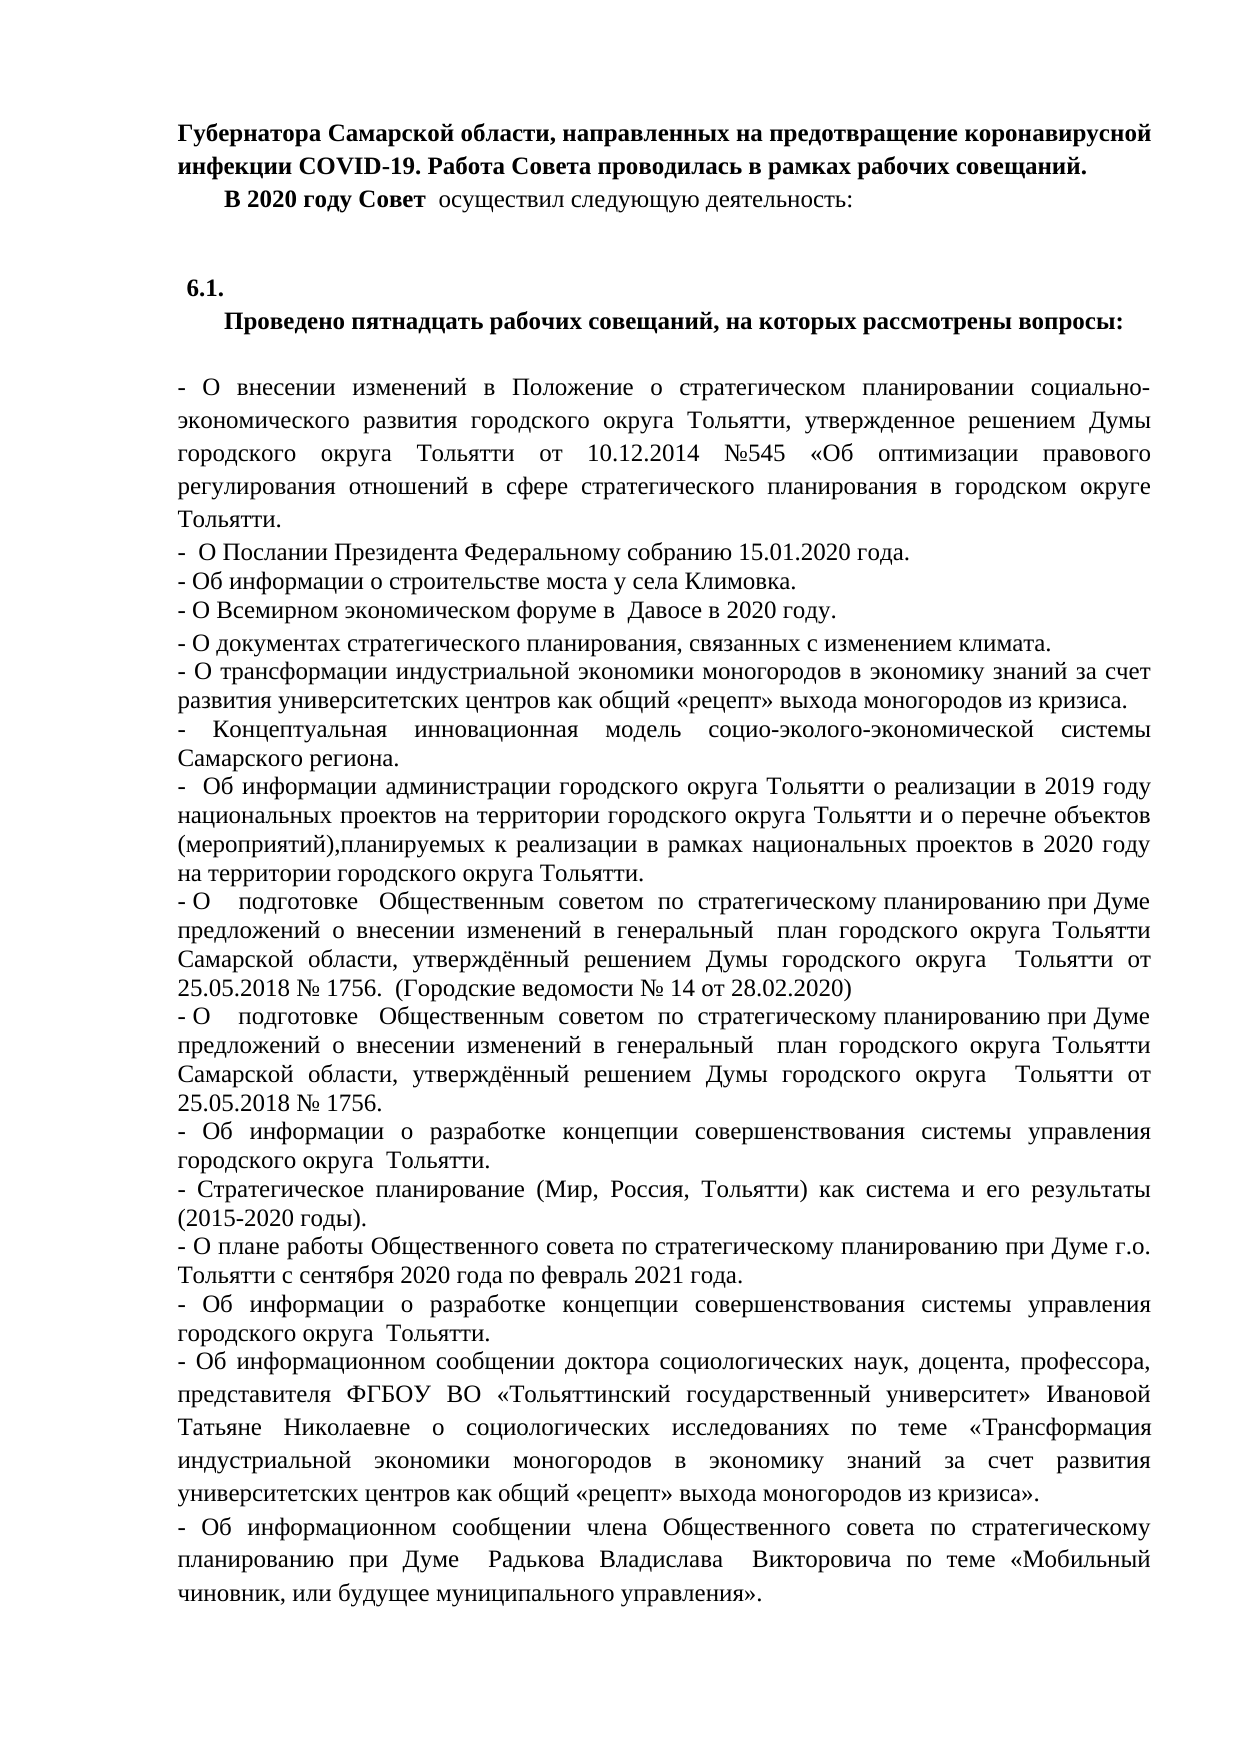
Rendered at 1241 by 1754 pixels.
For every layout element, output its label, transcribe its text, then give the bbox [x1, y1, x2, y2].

text - Об информационном сообщении доктора социологических наук, доцента, профессора, представителя ФГБОУ ВО «Тольяттинский государственный университет» Ивановой Татьяне Николаевне о социологических исследованиях по теме «Трансформация индустриальной экономики моногородов в экономику знаний за счет развития университетских центров как общий «рецепт» выхода моногородов из кризиса». [177, 1346, 1152, 1507]
text - Об информации о разработке концепции совершенствования системы управления городского округа Тольятти. [177, 1289, 1152, 1346]
text - О плане работы Общественного совета по стратегическому планированию при Думе г.о. Тольятти с сентября 2020 года по февраль 2021 года. [177, 1231, 1152, 1289]
list - О Послании Президента Федеральному собранию 15.01.2020 года. [177, 537, 1152, 566]
list - О Всемирном экономическом форуме в Давосе в 2020 году. [177, 595, 1152, 623]
text - О подготовке Общественным советом по стратегическому планированию при Думе предложений о внесении изменений в генеральный план городского округа Тольятти Самарской области, утверждённый решением Думы городского округа Тольятти от 25.05.2018 № 1756. [177, 1001, 1152, 1116]
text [177, 118, 1152, 180]
text - Об информации администрации городского округа Тольятти о реализации в 2019 году национальных проектов на территории городского округа Тольятти и о перечне объектов (мероприятий),планируемых к реализации в рамках национальных проектов в 2020 году на территории городского округа Тольятти. [177, 771, 1152, 886]
list - Об информационном сообщении члена Общественного совета по стратегическому планированию при Думе Радькова Владислава Викторовича по теме «Мобильный чиновник, или будущее муниципального управления». [177, 1512, 1152, 1606]
list - О внесении изменений в Положение о стратегическом планировании социально-экономического развития городского округа Тольятти, утвержденное решением Думы городского округа Тольятти от 10.12.2014 №545 «Об оптимизации правового регулирования отношений в сфере стратегического планирования в городском округе Тольятти. [177, 372, 1152, 533]
list - Об информации о строительстве моста у села Климовка. [177, 566, 1152, 595]
list - О документах стратегического планирования, связанных с изменением климата. [177, 628, 1152, 656]
list Проведено пятнадцать рабочих совещаний, на которых рассмотрены вопросы: [186, 273, 1152, 335]
text В 2020 году Совет осуществил следующую деятельность: [177, 184, 1152, 213]
text - Концептуальная инновационная модель социо-эколого-экономической системы Самарского региона. [177, 714, 1152, 771]
text - Об информации о разработке концепции совершенствования системы управления городского округа Тольятти. [177, 1116, 1152, 1174]
text - О трансформации индустриальной экономики моногородов в экономику знаний за счет развития университетских центров как общий «рецепт» выхода моногородов из кризиса. [177, 656, 1152, 714]
text - Стратегическое планирование (Мир, Россия, Тольятти) как система и его результаты (2015-2020 годы). [177, 1174, 1152, 1231]
text - О подготовке Общественным советом по стратегическому планированию при Думе предложений о внесении изменений в генеральный план городского округа Тольятти Самарской области, утверждённый решением Думы городского округа Тольятти от 25.05.2018 № 1756. (Городские ведомости № 14 от 28.02.2020) [177, 886, 1152, 1001]
